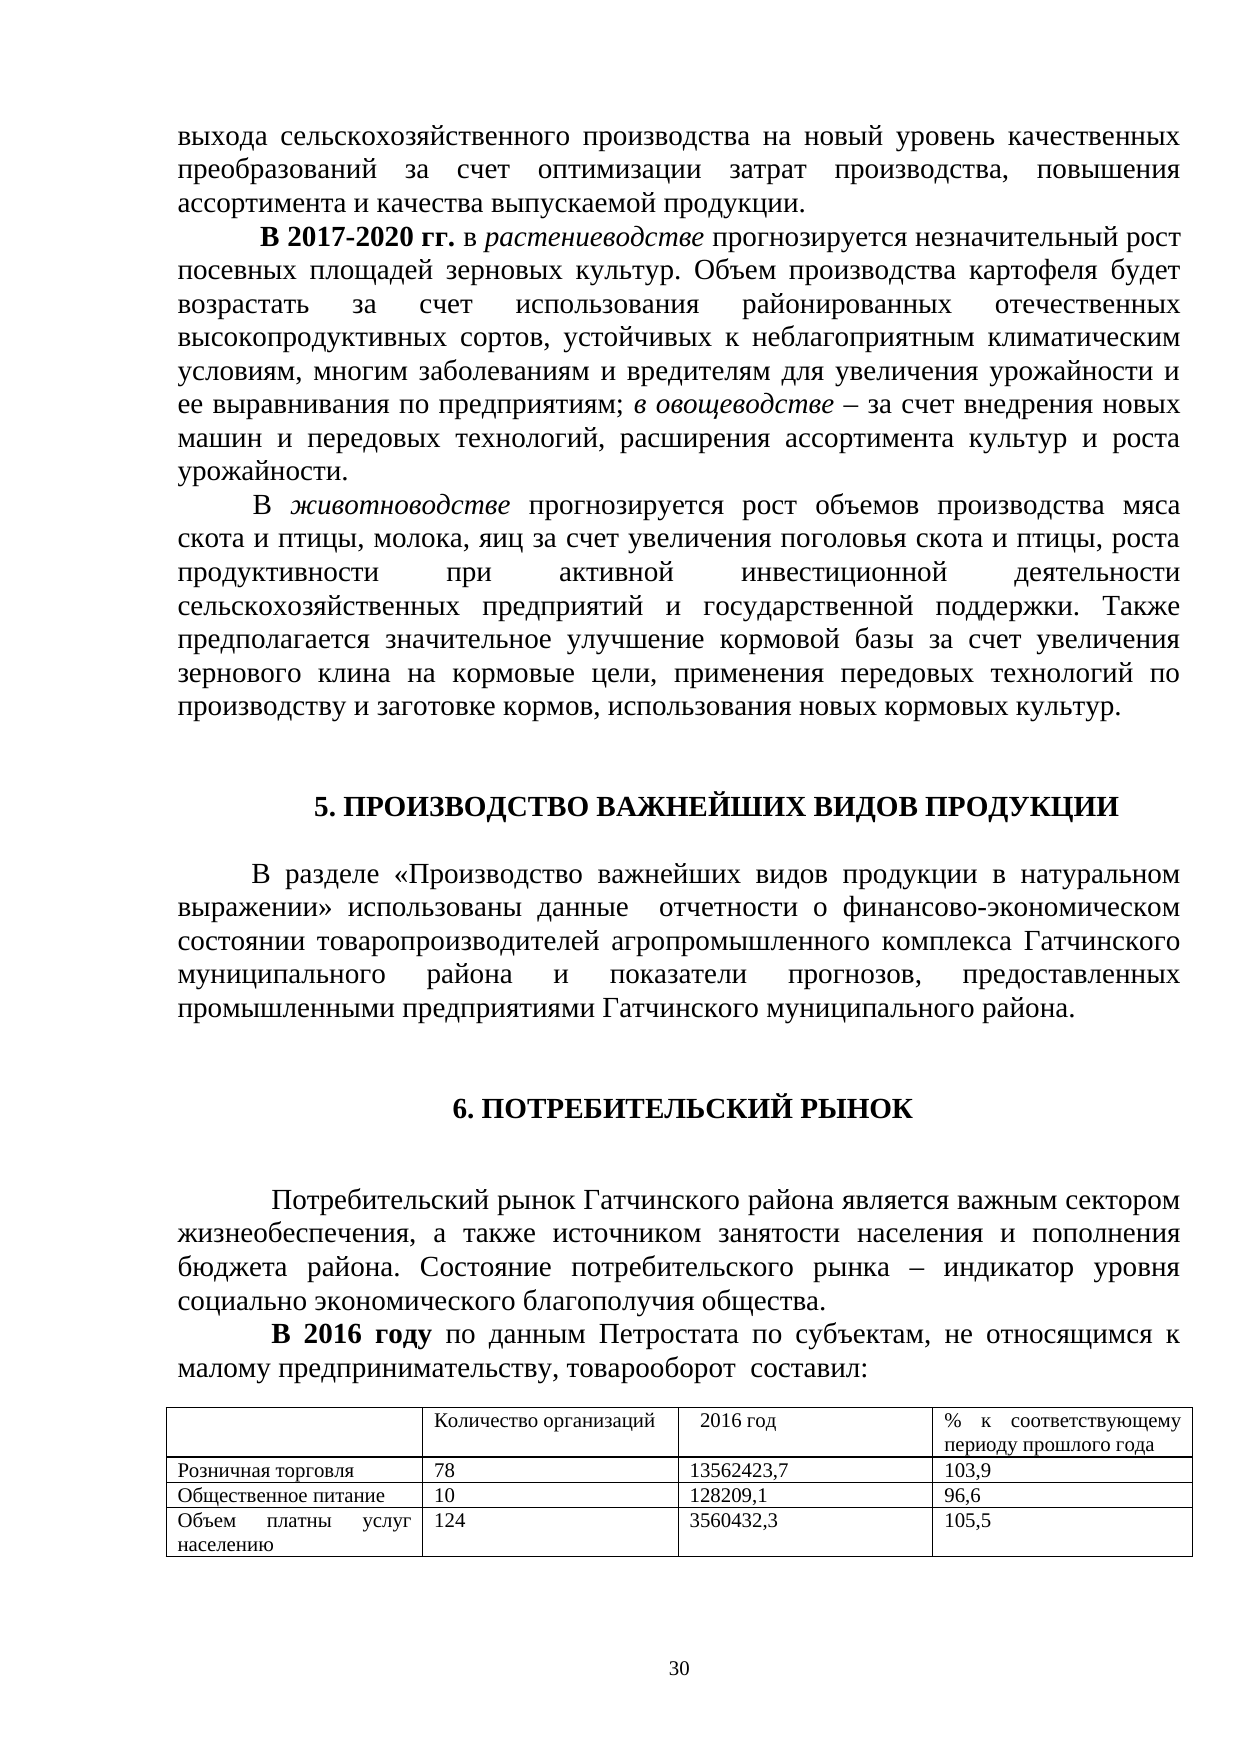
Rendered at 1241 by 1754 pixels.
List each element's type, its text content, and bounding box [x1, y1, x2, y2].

table_cell Розничная торговля [167, 1458, 422, 1482]
table_cell 105,5 [933, 1508, 1192, 1556]
table_cell 78 [423, 1458, 678, 1482]
text 5. ПРОИЗВОДСТВО ВАЖНЕЙШИХ ВИДОВ ПРОДУКЦИИ [177, 789, 1181, 822]
text 6. ПОТРЕБИТЕЛЬСКИЙ РЫНОК [177, 1091, 1181, 1124]
table_cell Общественное питание [167, 1483, 422, 1507]
table_cell 10 [423, 1483, 678, 1507]
text В 2016 году по данным Петростата по субъектам, не относящимся к малому предпринимательству, товарооборот составил: [177, 1316, 1181, 1383]
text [177, 118, 1181, 219]
text Потребительский рынок Гатчинского района является важным сектором жизнеобеспечения, а также источником занятости населения и пополнения бюджета района. Состояние потребительского рынка – индикатор уровня социально экономического благополучия общества. [177, 1182, 1181, 1316]
table_cell 96,6 [933, 1483, 1192, 1507]
text В разделе «Производство важнейших видов продукции в натуральном выражении» использованы данные отчетности о финансово-экономическом состоянии товаропроизводителей агропромышленного комплекса Гатчинского муниципального района и показатели прогнозов, предоставленных промышленными предприятиями Гатчинского муниципального района. [177, 856, 1181, 1024]
text В 2017-2020 гг. в растениеводстве прогнозируется незначительный рост посевных площадей зерновых культур. Объем производства картофеля будет возрастать за счет использования районированных отечественных высокопродуктивных сортов, устойчивых к неблагоприятным климатическим условиям, многим заболеваниям и вредителям для увеличения урожайности и ее выравнивания по предприятиям; в овощеводстве – за счет внедрения новых машин и передовых технологий, расширения ассортимента культур и роста урожайности. [177, 219, 1181, 487]
table_header 2016 год [679, 1408, 932, 1456]
table_header Количество организаций [423, 1408, 678, 1456]
table_cell 128209,1 [679, 1483, 932, 1507]
table_cell 103,9 [933, 1458, 1192, 1482]
table_cell 124 [423, 1508, 678, 1556]
table_header % к соответствующему периоду прошлого года [933, 1408, 1192, 1456]
table_cell Объем платны услуг населению [167, 1508, 422, 1556]
table_header [167, 1408, 422, 1456]
table_cell 13562423,7 [679, 1458, 932, 1482]
table_cell 3560432,3 [679, 1508, 932, 1556]
text В животноводстве прогнозируется рост объемов производства мяса скота и птицы, молока, яиц за счет увеличения поголовья скота и птицы, роста продуктивности при активной инвестиционной деятельности сельскохозяйственных предприятий и государственной поддержки. Также предполагается значительное улучшение кормовой базы за счет увеличения зернового клина на кормовые цели, применения передовых технологий по производству и заготовке кормов, использования новых кормовых культур. [177, 487, 1181, 722]
